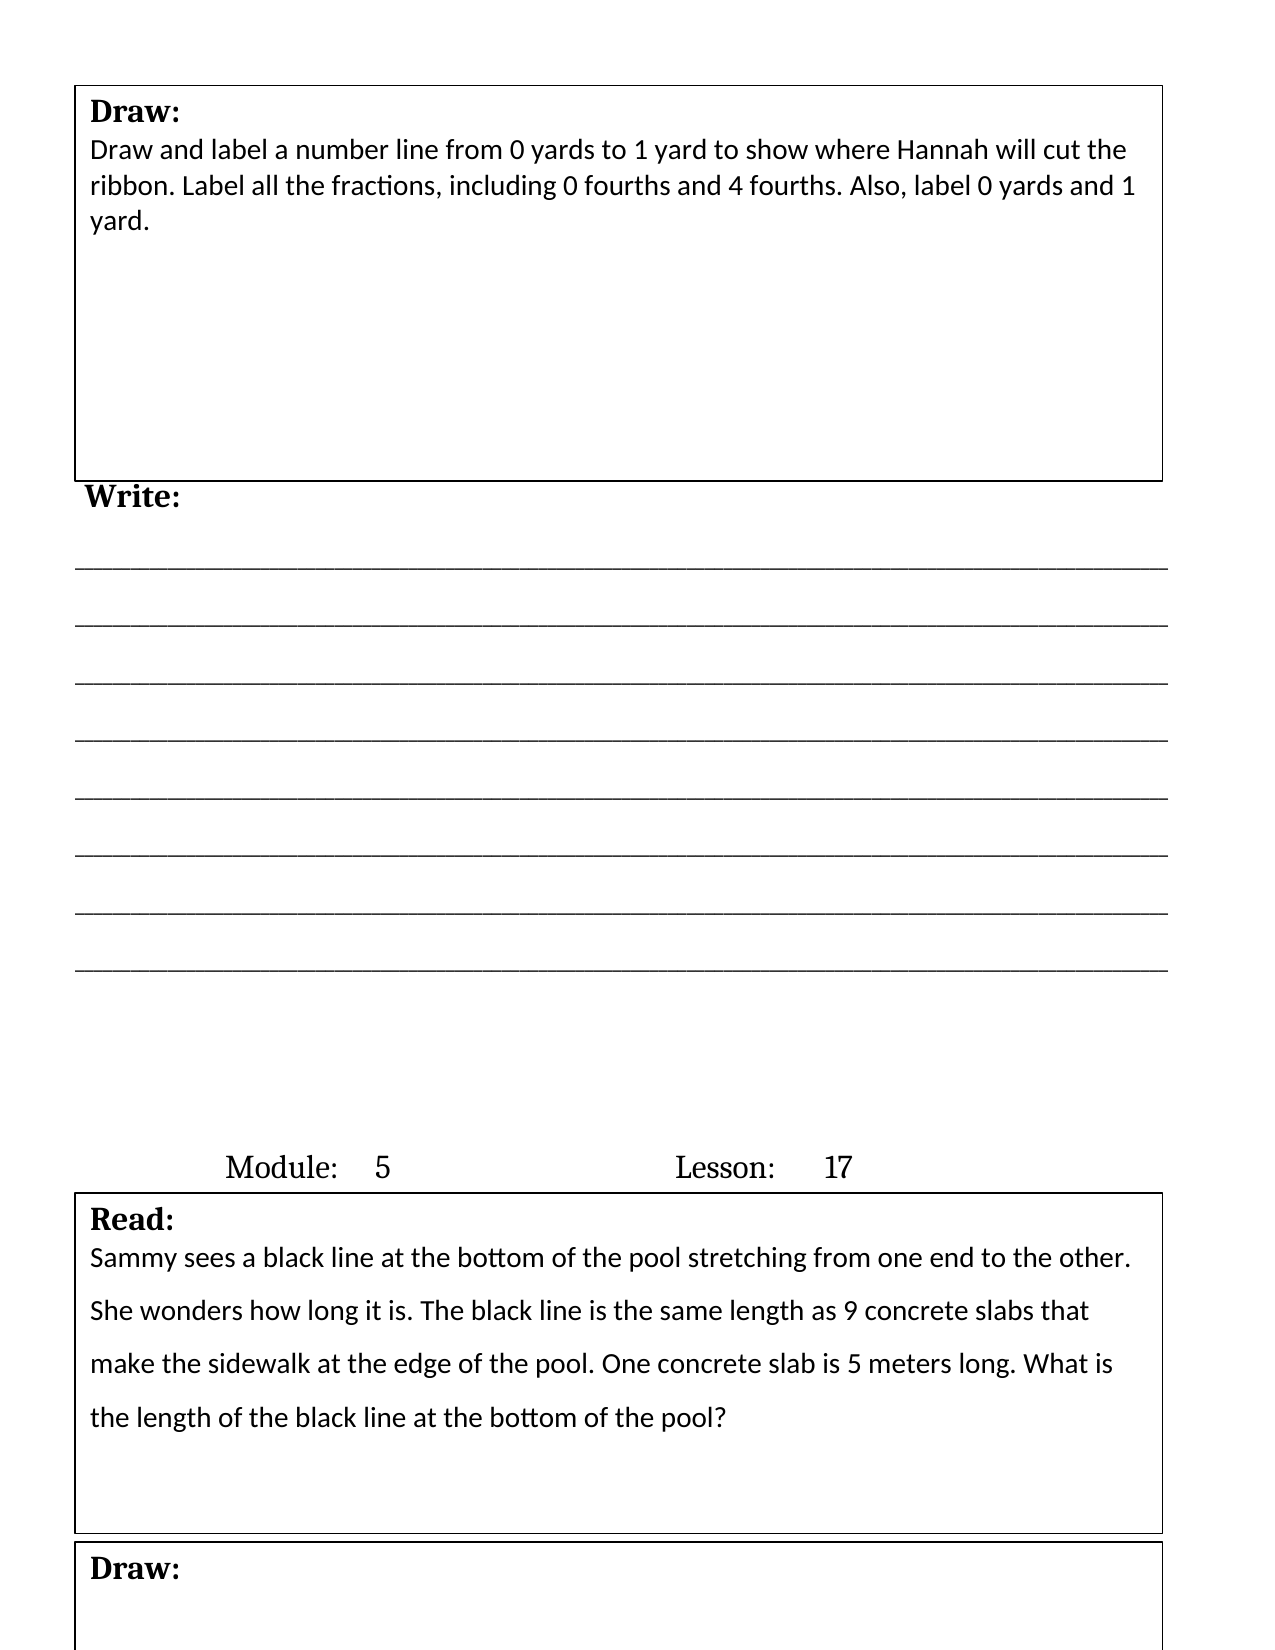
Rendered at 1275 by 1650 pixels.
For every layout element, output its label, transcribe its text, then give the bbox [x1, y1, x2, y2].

text Module: 5 Lesson: 17 [75, 1148, 1200, 1187]
text ______________________________________________________________________________________________________________________ [75, 544, 1200, 573]
text Write: [84, 477, 1200, 516]
text ______________________________________________________________________________________________________________________ [75, 947, 1200, 976]
text ______________________________________________________________________________________________________________________ [75, 832, 1200, 861]
text ______________________________________________________________________________________________________________________ [75, 659, 1200, 688]
text ______________________________________________________________________________________________________________________ [75, 717, 1200, 746]
text ______________________________________________________________________________________________________________________ [75, 889, 1200, 918]
text ______________________________________________________________________________________________________________________ [75, 774, 1200, 803]
text ______________________________________________________________________________________________________________________ [75, 602, 1200, 631]
